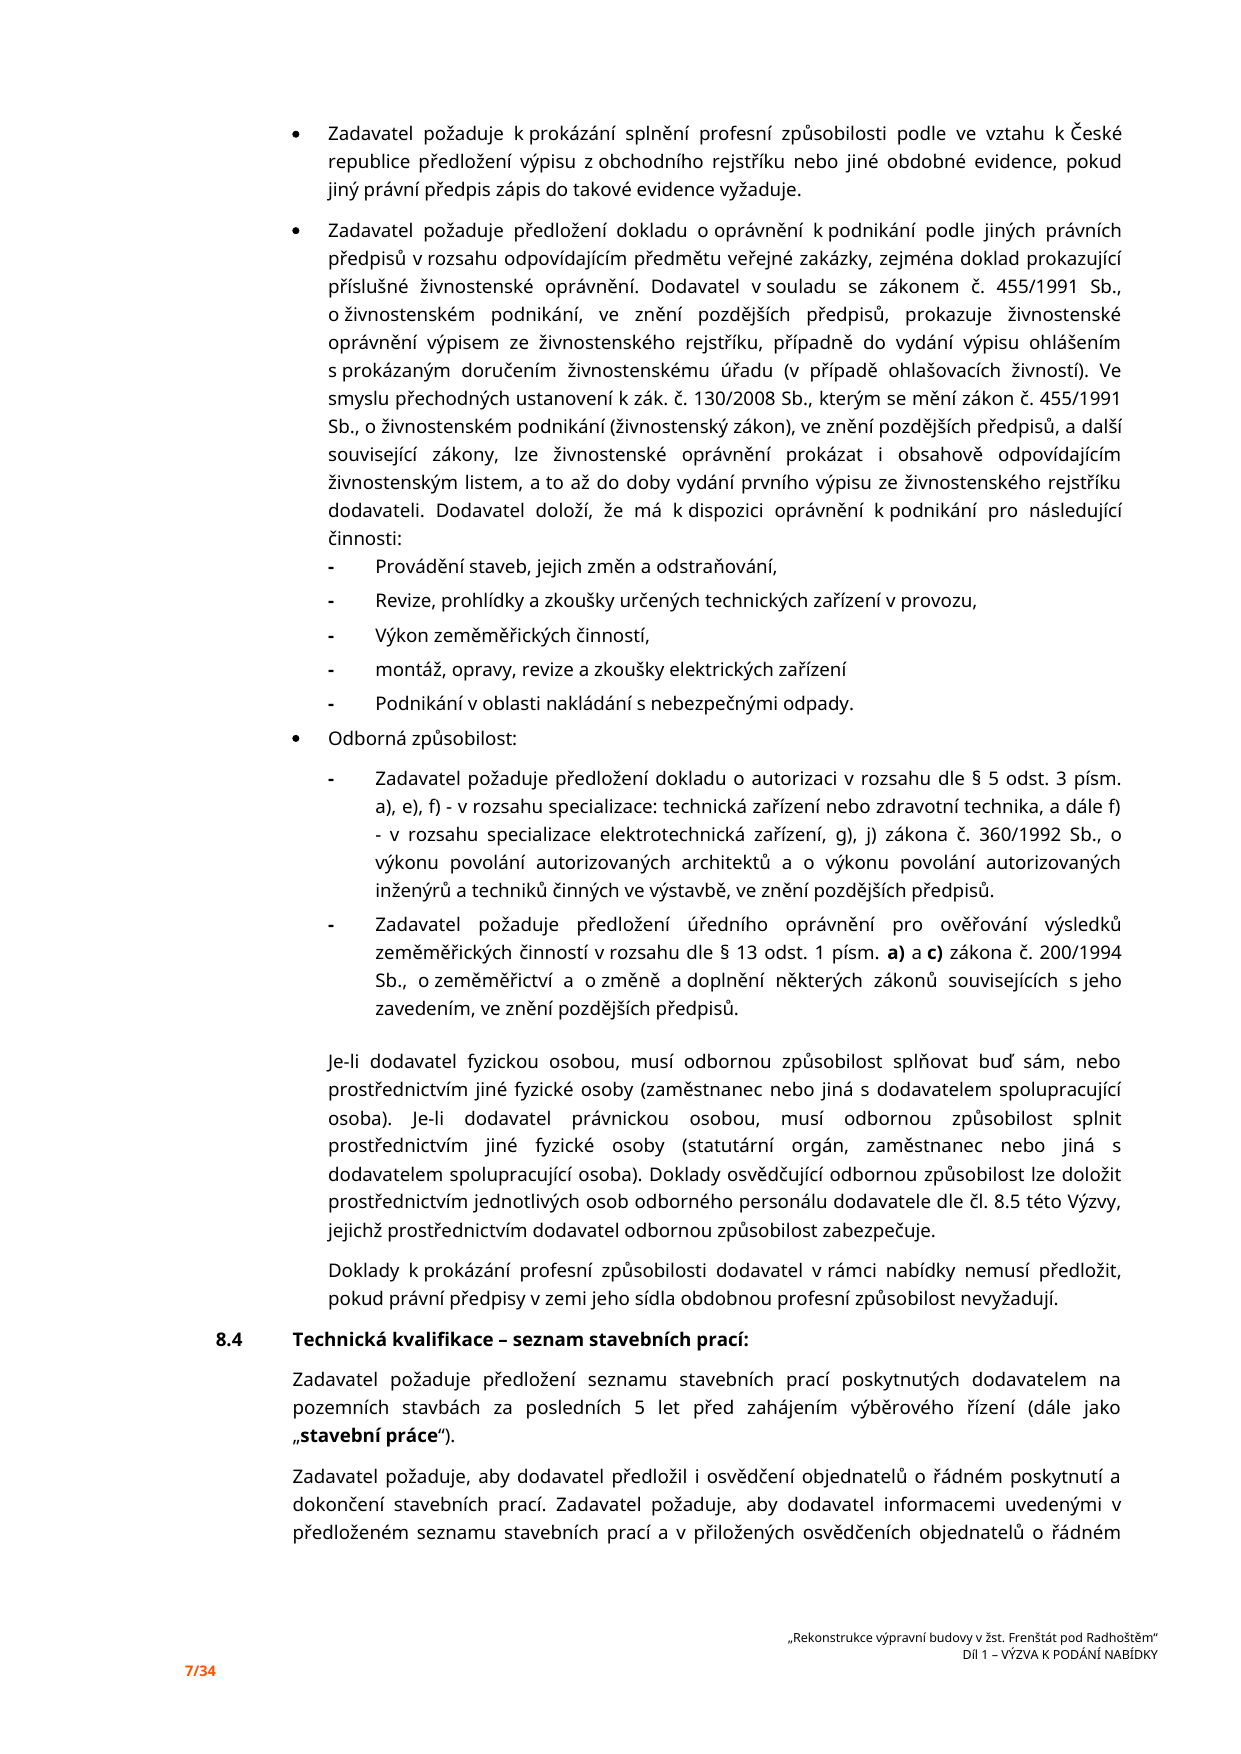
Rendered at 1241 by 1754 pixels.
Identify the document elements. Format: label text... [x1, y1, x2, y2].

text Provádění staveb, jejich změn a odstraňování, [328, 553, 1122, 579]
text Doklady k prokázání profesní způsobilosti dodavatel v rámci nabídky nemusí předložit, pokud právní předpisy v zemi jeho sídla obdobnou profesní způsobilost nevyžadují. [328, 1257, 1122, 1311]
text Zadavatel požaduje předložení seznamu stavebních prací poskytnutých dodavatelem na pozemních stavbách za posledních 5 let před zahájením výběrového řízení (dále jako „stavební práce“). [292, 1366, 1122, 1448]
text Je-li dodavatel fyzickou osobou, musí odbornou způsobilost splňovat buď sám, nebo prostřednictvím jiné fyzické osoby (zaměstnanec nebo jiná s dodavatelem spolupracující osoba). Je-li dodavatel právnickou osobou, musí odbornou způsobilost splnit prostřednictvím jiné fyzické osoby (statutární orgán, zaměstnanec nebo jiná s dodavatelem spolupracující osoba). Doklady osvědčující odbornou způsobilost lze doložit prostřednictvím jednotlivých osob odborného personálu dodavatele dle čl. 8.5 této Výzvy, jejichž prostřednictvím dodavatel odbornou způsobilost zabezpečuje. [328, 1049, 1122, 1242]
text Zadavatel požaduje předložení dokladu o oprávnění k podnikání podle jiných právních předpisů v rozsahu odpovídajícím předmětu veřejné zakázky, zejména doklad prokazující příslušné živnostenské oprávnění. Dodavatel v souladu se zákonem č. 455/1991 Sb., o živnostenském podnikání, ve znění pozdějších předpisů, prokazuje živnostenské oprávnění výpisem ze živnostenského rejstříku, případně do vydání výpisu ohlášením s prokázaným doručením živnostenskému úřadu (v případě ohlašovacích živností). Ve smyslu přechodných ustanovení k zák. č. 130/2008 Sb., kterým se mění zákon č. 455/1991 Sb., o živnostenském podnikání (živnostenský zákon), ve znění pozdějších předpisů, a další související zákony, lze živnostenské oprávnění prokázat i obsahově odpovídajícím živnostenským listem, a to až do doby vydání prvního výpisu ze živnostenského rejstříku dodavateli. Dodavatel doloží, že má k dispozici oprávnění k podnikání pro následující činnosti: [292, 217, 1122, 551]
text Zadavatel požaduje předložení dokladu o autorizaci v rozsahu dle § 5 odst. 3 písm. a), e), f) - v rozsahu specializace: technická zařízení nebo zdravotní technika, a dále f) - v rozsahu specializace elektrotechnická zařízení, g), j) zákona č. 360/1992 Sb., o výkonu povolání autorizovaných architektů a o výkonu povolání autorizovaných inženýrů a techniků činných ve výstavbě, ve znění pozdějších předpisů. [328, 765, 1122, 903]
text Revize, prohlídky a zkoušky určených technických zařízení v provozu, [328, 588, 1122, 613]
text Zadavatel požaduje předložení úředního oprávnění pro ověřování výsledků zeměměřických činností v rozsahu dle § 13 odst. 1 písm. a) a c) zákona č. 200/1994 Sb., o zeměměřictví a o změně a doplnění některých zákonů souvisejících s jeho zavedením, ve znění pozdějších předpisů. [328, 912, 1122, 1021]
text montáž, opravy, revize a zkoušky elektrických zařízení [328, 656, 1122, 682]
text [292, 1463, 1122, 1544]
text Odborná způsobilost: [292, 725, 1122, 750]
text Výkon zeměměřických činností, [328, 622, 1122, 647]
text Technická kvalifikace – seznam stavebních prací: [216, 1326, 1122, 1351]
text Zadavatel požaduje k prokázání splnění profesní způsobilosti podle ve vztahu k České republice předložení výpisu z obchodního rejstříku nebo jiné obdobné evidence, pokud jiný právní předpis zápis do takové evidence vyžaduje. [292, 121, 1122, 202]
text Podnikání v oblasti nakládání s nebezpečnými odpady. [328, 691, 1122, 716]
